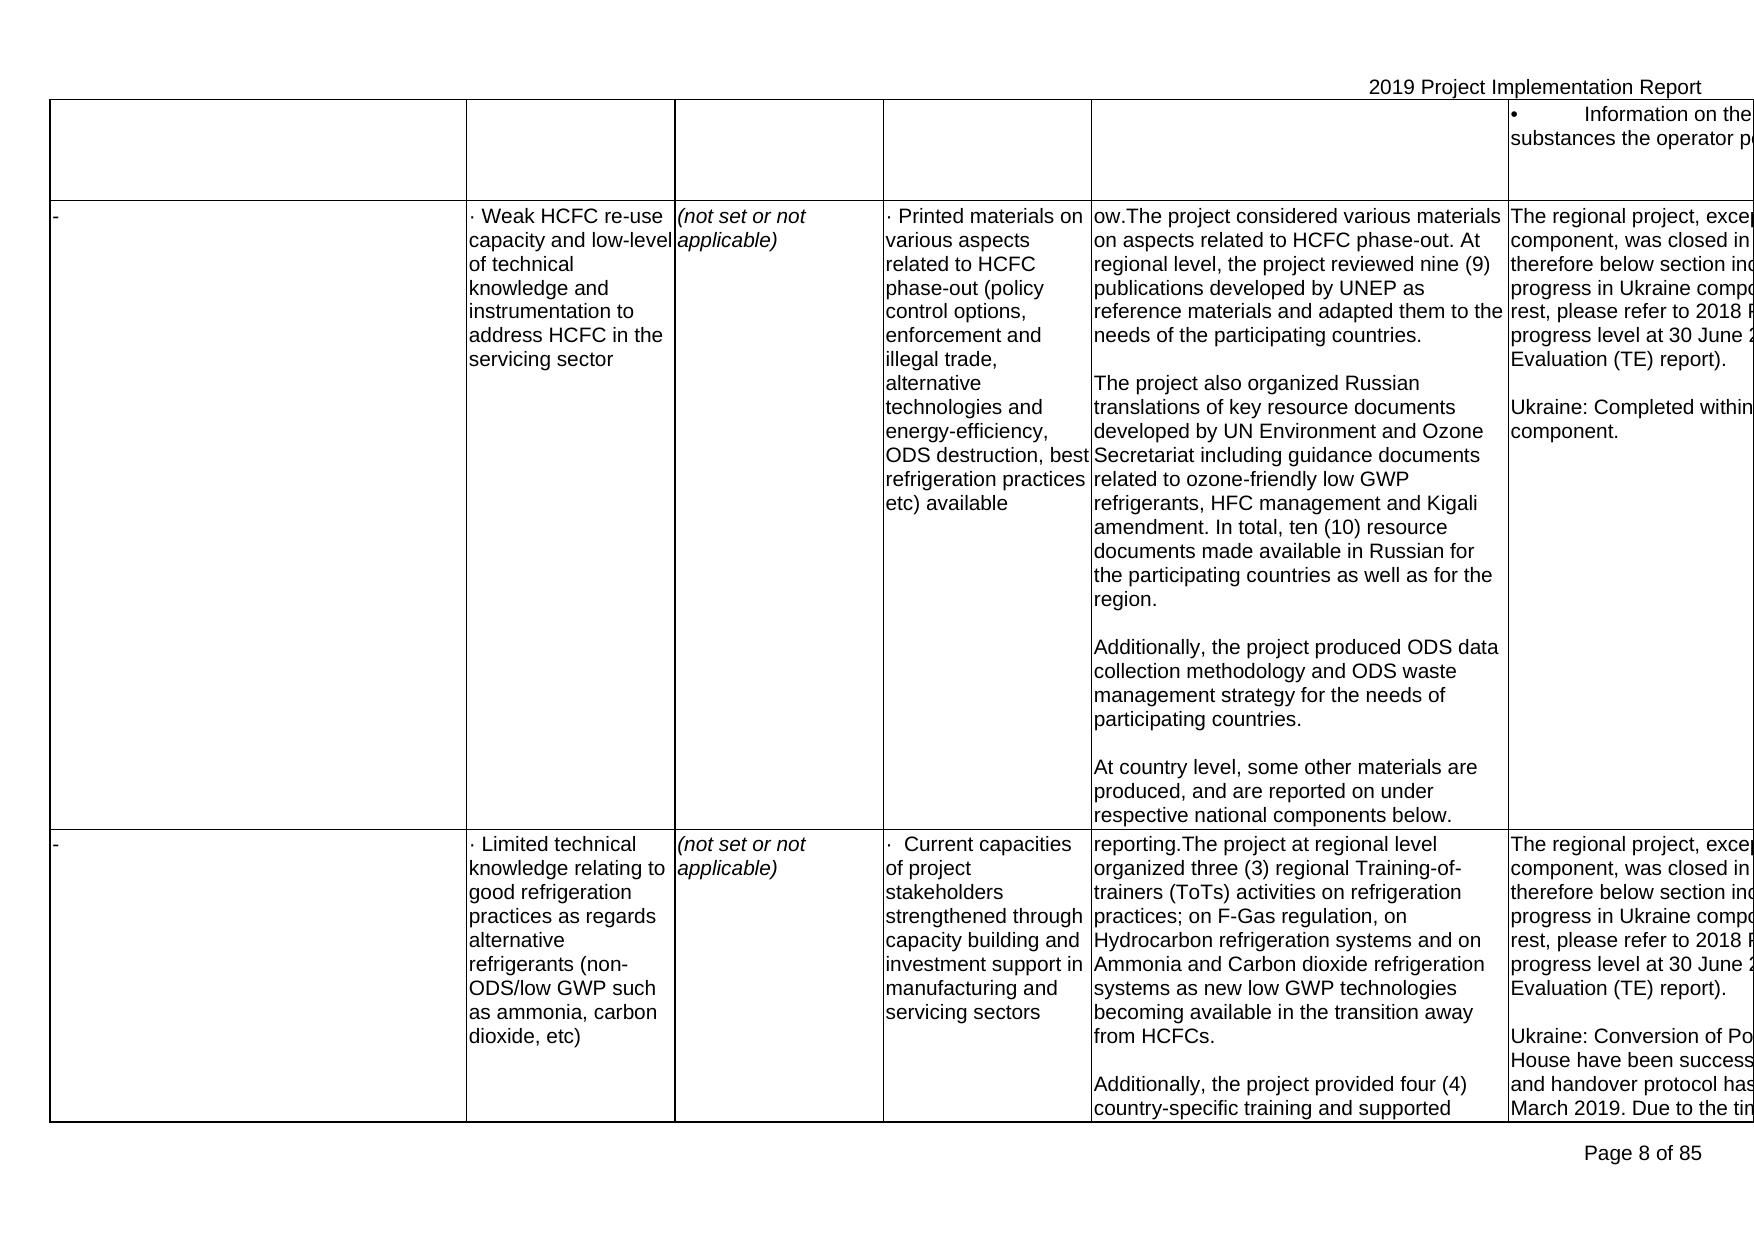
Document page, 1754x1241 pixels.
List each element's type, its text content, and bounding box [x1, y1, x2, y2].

table_cell ow.The project considered various materials on aspects related to HCFC phase-out. At regional level, the project reviewed nine (9) publications developed by UNEP as reference materials and adapted them to the needs of the participating countries. The project also organized Russian translations of key resource documents developed by UN Environment and Ozone Secretariat including guidance documents related to ozone-friendly low GWP refrigerants, HFC management and Kigali amendment. In total, ten (10) resource documents made available in Russian for the participating countries as well as for the region. Additionally, the project produced ODS data collection methodology and ODS waste management strategy for the needs of participating countries. At country level, some other materials are produced, and are reported on under respective national components below. [1092, 201, 1508, 828]
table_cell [676, 830, 883, 1121]
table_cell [676, 100, 883, 200]
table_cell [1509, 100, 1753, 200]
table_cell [467, 830, 674, 1121]
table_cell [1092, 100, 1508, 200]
table_cell · Weak HCFC re-use capacity and low-level of technical knowledge and instrumentation to address HCFC in the servicing sector [467, 201, 674, 828]
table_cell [884, 100, 1091, 200]
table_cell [1092, 830, 1508, 1121]
table_cell The regional project, except Ukraine component, was closed in July 2018, therefore below section includes the project progress in Ukraine component only (for the rest, please refer to 2018 PIR report – progress level at 30 June 2018 or Terminal Evaluation (TE) report). Ukraine: Completed within regional component. [1509, 201, 1753, 828]
table_cell - [51, 201, 466, 828]
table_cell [1509, 830, 1753, 1121]
table_cell (not set or not applicable) [676, 201, 883, 828]
table_cell · Printed materials on various aspects related to HCFC phase-out (policy control options, enforcement and illegal trade, alternative technologies and energy-efficiency, ODS destruction, best refrigeration practices etc) available [884, 201, 1091, 828]
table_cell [467, 100, 674, 200]
table_cell - [51, 100, 466, 200]
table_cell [884, 830, 1091, 1121]
table_cell - [51, 830, 466, 1121]
